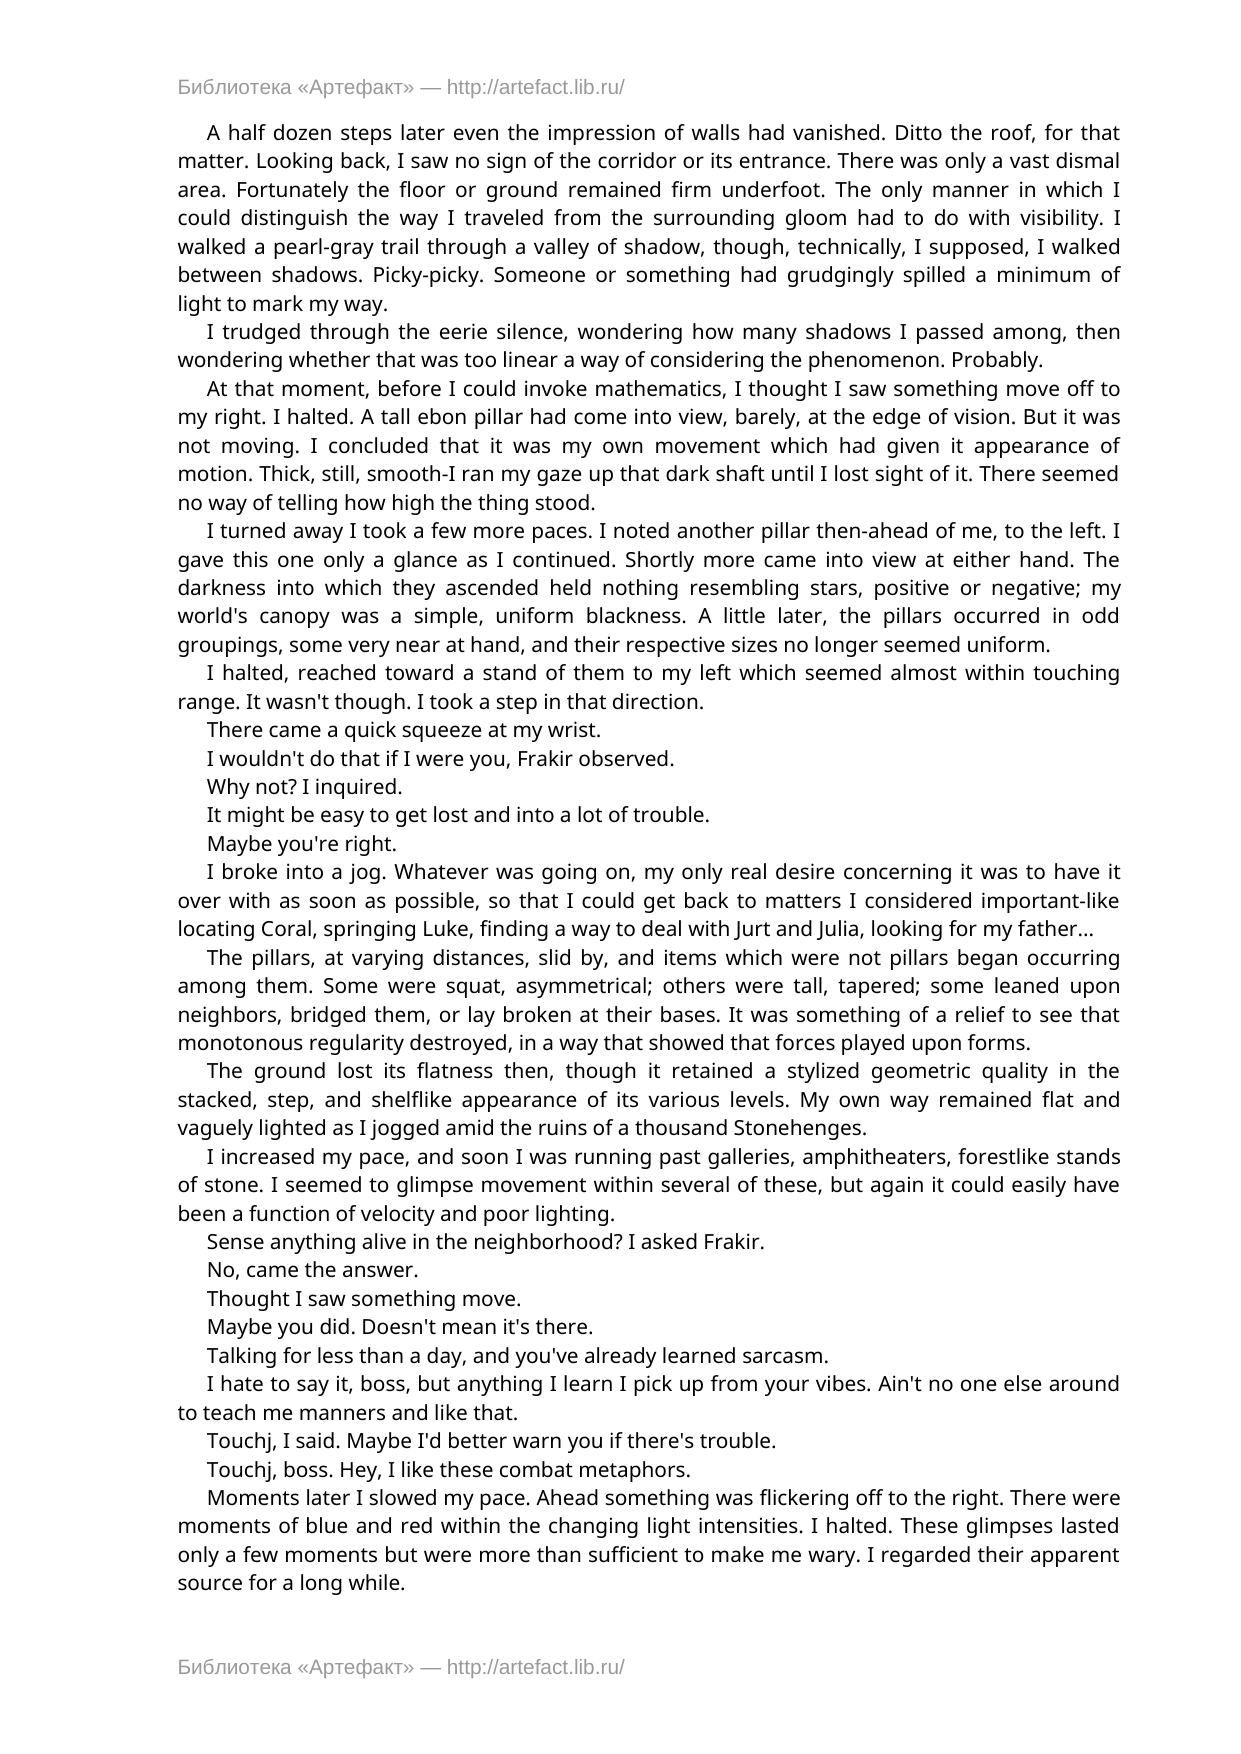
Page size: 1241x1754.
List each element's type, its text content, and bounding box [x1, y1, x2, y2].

text I halted, reached toward a stand of them to my left which seemed almost within touching range. It wasn't though. I took a step in that direction. [177, 658, 1122, 715]
text Thought I saw something move. [177, 1284, 1122, 1312]
text No, came the answer. [177, 1256, 1122, 1284]
text I hate to say it, boss, but anything I learn I pick up from your vibes. Ain't no one else around to teach me manners and like that. [177, 1369, 1122, 1426]
text Maybe you did. Doesn't mean it's there. [177, 1312, 1122, 1341]
text Touchj, I said. Maybe I'd better warn you if there's trouble. [177, 1426, 1122, 1455]
text I broke into a jog. Whatever was going on, my only real desire concerning it was to have it over with as soon as possible, so that I could get back to matters I considered important-like locating Coral, springing Luke, finding a way to deal with Jurt and Julia, looking for my father... [177, 857, 1122, 943]
text Moments later I slowed my pace. Ahead something was flickering off to the right. There were moments of blue and red within the changing light intensities. I halted. These glimpses lasted only a few moments but were more than sufficient to make me wary. I regarded their apparent source for a long while. [177, 1483, 1122, 1597]
text The ground lost its flatness then, though it retained a stylized geometric quality in the stacked, step, and shelflike appearance of its various levels. My own way remained flat and vaguely lighted as I jogged amid the ruins of a thousand Stonehenges. [177, 1057, 1122, 1142]
text At that moment, before I could invoke mathematics, I thought I saw something move off to my right. I halted. A tall ebon pillar had come into view, barely, at the edge of vision. But it was not moving. I concluded that it was my own movement which had given it appearance of motion. Thick, still, smooth-I ran my gaze up that dark shaft until I lost sight of it. There seemed no way of telling how high the thing stood. [177, 374, 1122, 516]
text I turned away I took a few more paces. I noted another pillar then-ahead of me, to the left. I gave this one only a glance as I continued. Shortly more came into view at either hand. The darkness into which they ascended held nothing resembling stars, positive or negative; my world's canopy was a simple, uniform blackness. A little later, the pillars occurred in odd groupings, some very near at hand, and their respective sizes no longer seemed uniform. [177, 516, 1122, 658]
text Talking for less than a day, and you've already learned sarcasm. [177, 1341, 1122, 1369]
text Why not? I inquired. [177, 772, 1122, 801]
text Sense anything alive in the neighborhood? I asked Frakir. [177, 1227, 1122, 1256]
text Touchj, boss. Hey, I like these combat metaphors. [177, 1455, 1122, 1483]
text There came a quick squeeze at my wrist. [177, 715, 1122, 744]
text The pillars, at varying distances, slid by, and items which were not pillars began occurring among them. Some were squat, asymmetrical; others were tall, tapered; some leaned upon neighbors, bridged them, or lay broken at their bases. It was something of a relief to see that monotonous regularity destroyed, in a way that showed that forces played upon forms. [177, 943, 1122, 1057]
text I wouldn't do that if I were you, Frakir observed. [177, 744, 1122, 772]
text Maybe you're right. [177, 829, 1122, 857]
text A half dozen steps later even the impression of walls had vanished. Ditto the roof, for that matter. Looking back, I saw no sign of the corridor or its entrance. There was only a vast dismal area. Fortunately the floor or ground remained firm underfoot. The only manner in which I could distinguish the way I traveled from the surrounding gloom had to do with visibility. I walked a pearl-gray trail through a valley of shadow, though, technically, I supposed, I walked between shadows. Picky-picky. Someone or something had grudgingly spilled a minimum of light to mark my way. [177, 118, 1122, 317]
text I increased my pace, and soon I was running past galleries, amphitheaters, forestlike stands of stone. I seemed to glimpse movement within several of these, but again it could easily have been a function of velocity and poor lighting. [177, 1142, 1122, 1227]
text I trudged through the eerie silence, wondering how many shadows I passed among, then wondering whether that was too linear a way of considering the phenomenon. Probably. [177, 317, 1122, 374]
text It might be easy to get lost and into a lot of trouble. [177, 801, 1122, 829]
